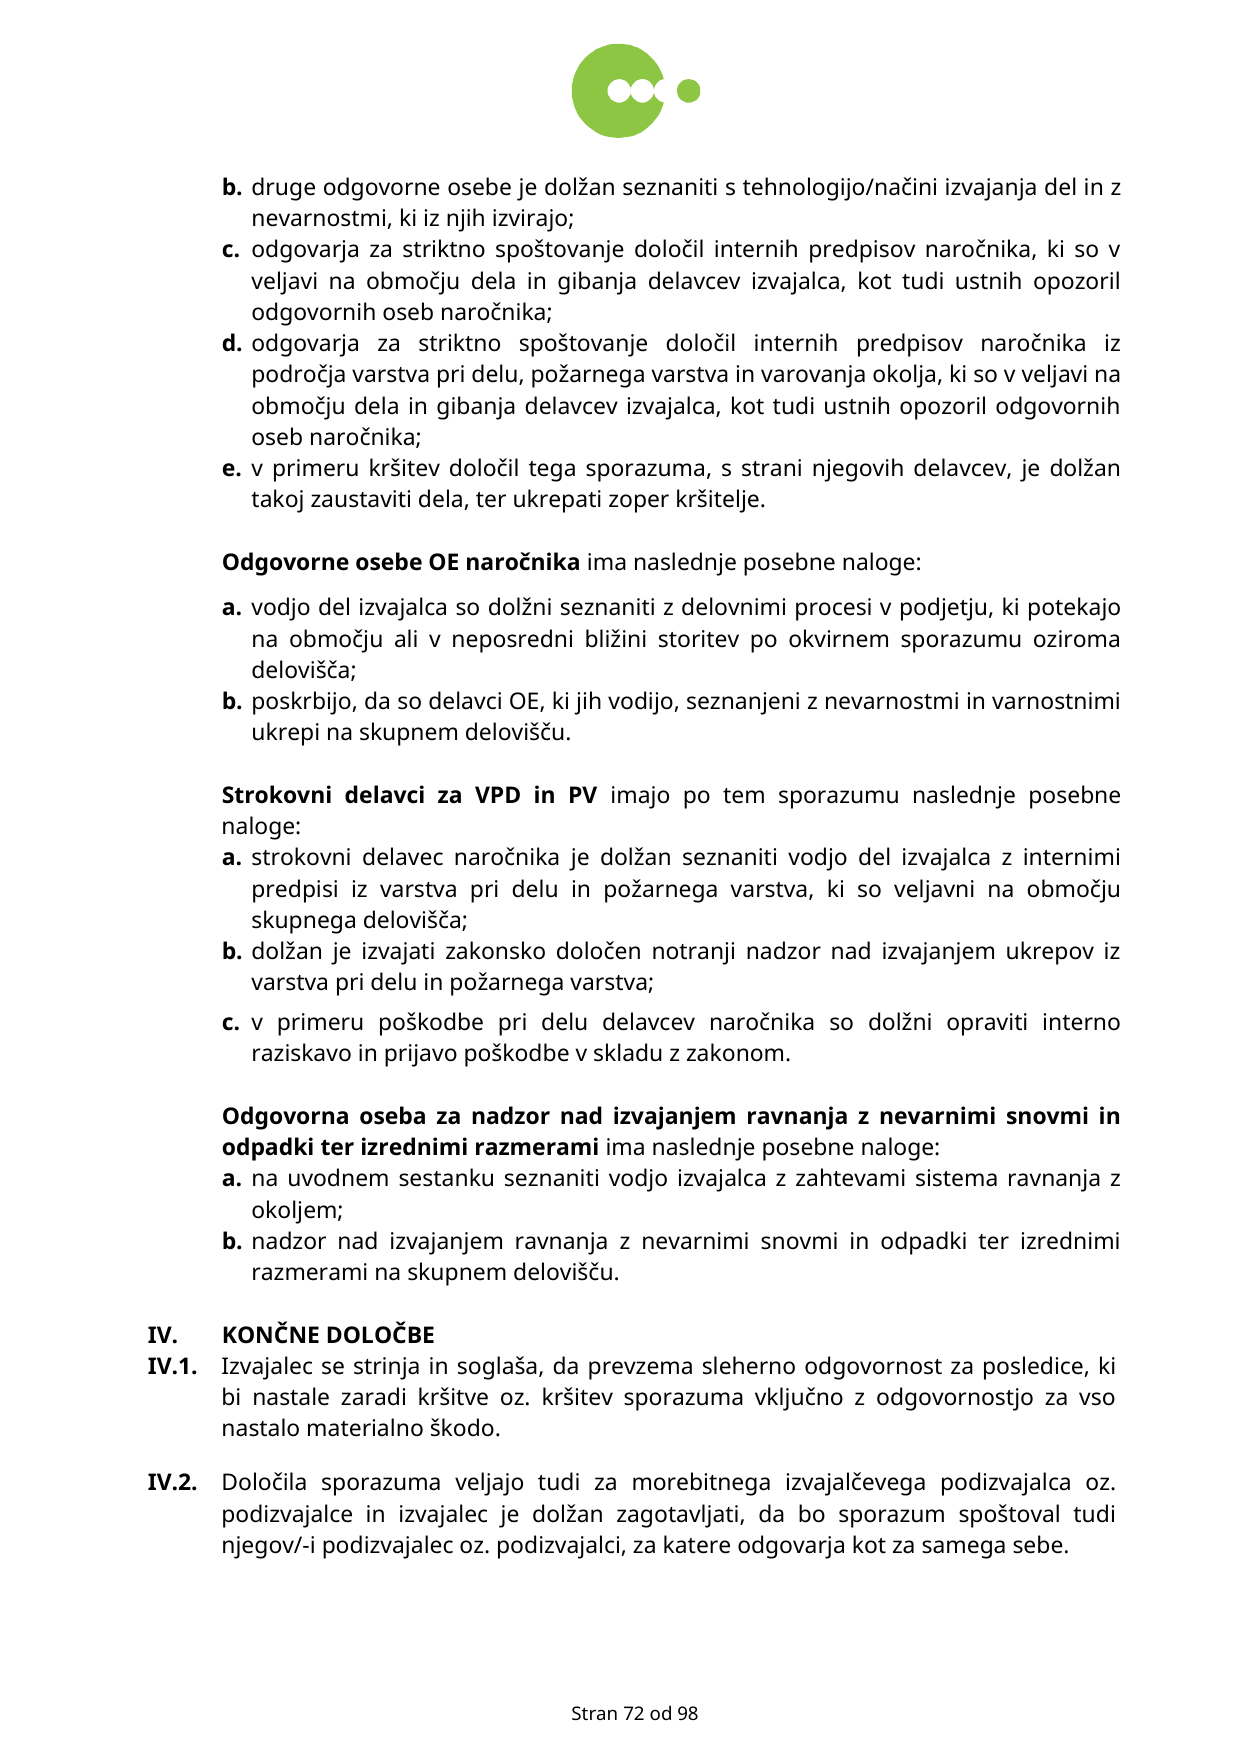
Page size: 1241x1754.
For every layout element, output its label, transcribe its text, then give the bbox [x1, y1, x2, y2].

text Strokovni delavci za VPD in PV imajo po tem sporazumu naslednje posebne naloge: [221, 779, 1122, 841]
list nadzor nad izvajanjem ravnanja z nevarnimi snovmi in odpadki ter izrednimi razmerami na skupnem delovišču. [222, 1225, 1122, 1287]
text Odgovorna oseba za nadzor nad izvajanjem ravnanja z nevarnimi snovmi in odpadki ter izrednimi razmerami ima naslednje posebne naloge: [222, 1100, 1122, 1162]
list na uvodnem sestanku seznaniti vodjo izvajalca z zahtevami sistema ravnanja z okoljem; [222, 1162, 1122, 1225]
text Odgovorne osebe OE naročnika ima naslednje posebne naloge: [222, 546, 1122, 577]
list odgovarja za striktno spoštovanje določil internih predpisov naročnika, ki so v veljavi na območju dela in gibanja delavcev izvajalca, kot tudi ustnih opozoril odgovornih oseb naročnika; [222, 233, 1122, 327]
text IV. KONČNE DOLOČBE [148, 1319, 1117, 1350]
list v primeru kršitev določil tega sporazuma, s strani njegovih delavcev, je dolžan takoj zaustaviti dela, ter ukrepati zoper kršitelje. [222, 452, 1122, 515]
list odgovarja za striktno spoštovanje določil internih predpisov naročnika iz področja varstva pri delu, požarnega varstva in varovanja okolja, ki so v veljavi na območju dela in gibanja delavcev izvajalca, kot tudi ustnih opozoril odgovornih oseb naročnika; [222, 327, 1122, 452]
text IV.2. Določila sporazuma veljajo tudi za morebitnega izvajalčevega podizvajalca oz. podizvajalce in izvajalec je dolžan zagotavljati, da bo sporazum spoštoval tudi njegov/-i podizvajalec oz. podizvajalci, za katere odgovarja kot za samega sebe. [148, 1466, 1117, 1560]
list dolžan je izvajati zakonsko določen notranji nadzor nad izvajanjem ukrepov iz varstva pri delu in požarnega varstva; [222, 935, 1122, 998]
list vodjo del izvajalca so dolžni seznaniti z delovnimi procesi v podjetju, ki potekajo na območju ali v neposredni bližini storitev po okvirnem sporazumu oziroma delovišča; [222, 591, 1122, 685]
text IV.1. Izvajalec se strinja in soglaša, da prevzema sleherno odgovornost za posledice, ki bi nastale zaradi kršitve oz. kršitev sporazuma vključno z odgovornostjo za vso nastalo materialno škodo. [148, 1350, 1117, 1444]
list strokovni delavec naročnika je dolžan seznaniti vodjo del izvajalca z internimi predpisi iz varstva pri delu in požarnega varstva, ki so veljavni na območju skupnega delovišča; [222, 841, 1122, 935]
list v primeru poškodbe pri delu delavcev naročnika so dolžni opraviti interno raziskavo in prijavo poškodbe v skladu z zakonom. [222, 1006, 1122, 1069]
list druge odgovorne osebe je dolžan seznaniti s tehnologijo/načini izvajanja del in z nevarnostmi, ki iz njih izvirajo; [222, 171, 1122, 233]
list poskrbijo, da so delavci OE, ki jih vodijo, seznanjeni z nevarnostmi in varnostnimi ukrepi na skupnem delovišču. [222, 685, 1122, 748]
